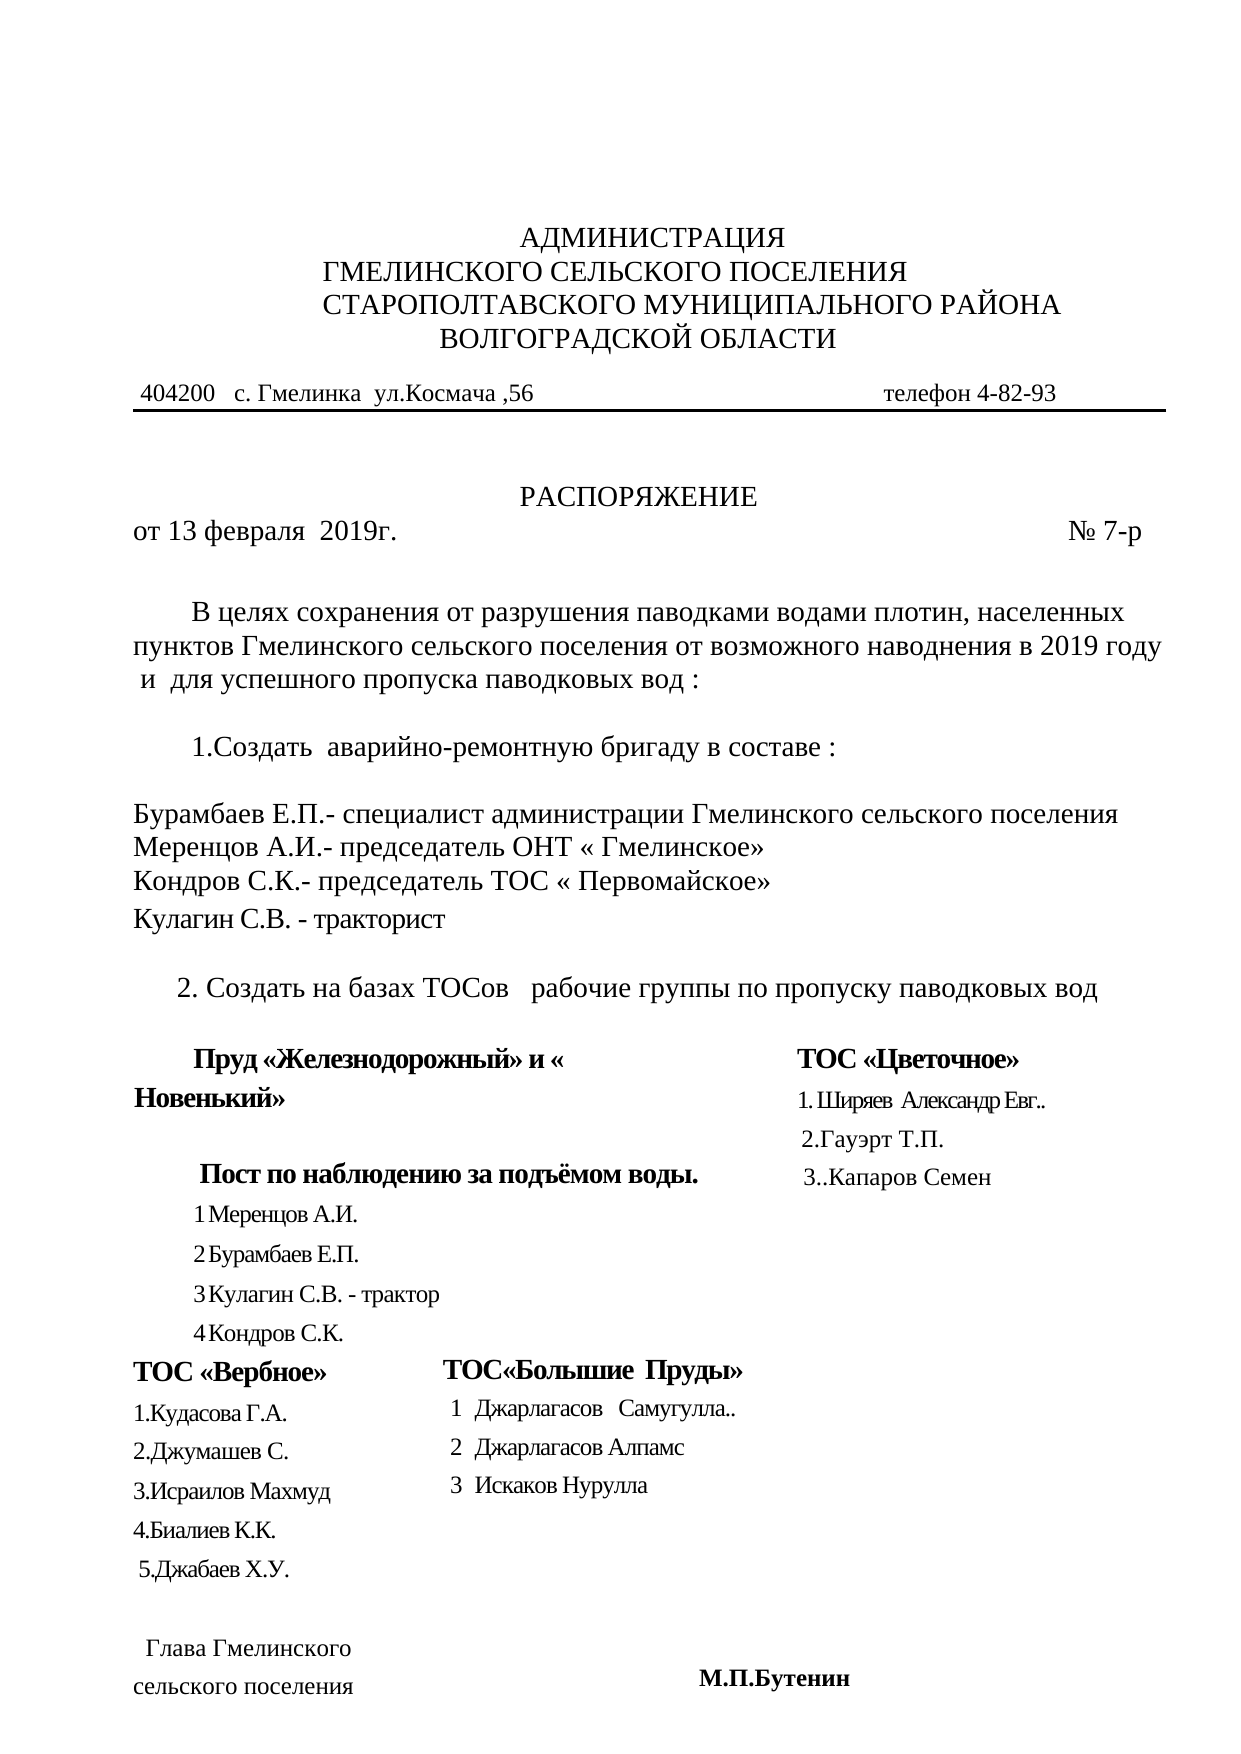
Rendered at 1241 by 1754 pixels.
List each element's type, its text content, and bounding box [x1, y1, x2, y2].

list Джарлагасов Алпамс [450, 1424, 801, 1462]
text 2. Создать на базах ТОСов рабочие группы по пропуску паводковых вод [133, 970, 1166, 1003]
text 5.Джабаев Х.У. [133, 1547, 436, 1586]
list Джарлагасов Самугулла.. [450, 1386, 801, 1424]
list Искаков Нурулла [450, 1463, 801, 1539]
text сельского поселения ТОС«Болышие Пруды» [133, 1664, 436, 1702]
text М.П.Бутенин [436, 1656, 801, 1694]
list Кондров С.К. [134, 1310, 712, 1349]
list Кулагин С.В. - трактор [134, 1271, 712, 1310]
text АДМИНИСТРАЦИЯ [133, 220, 1166, 254]
text 4.Биалиев К.К. [133, 1508, 436, 1546]
text СТАРОПОЛТАВСКОГО МУНИЦИПАЛЬНОГО РАЙОНА [133, 287, 1166, 321]
list Меренцов А.И. [134, 1191, 712, 1230]
text 3.Исраилов Махмуд [133, 1469, 436, 1507]
text РАСПОРЯЖЕНИЕ [133, 479, 1166, 513]
text Кулагин С.В. - тракторист [133, 897, 1166, 936]
text ТОС «Цветочное» [797, 1038, 1240, 1077]
text и для успешного пропуска паводковых вод : [133, 662, 1166, 695]
text 2.Джумашев С. [133, 1429, 436, 1467]
text Кондров С.К.- председатель ТОС « Первомайское» [133, 863, 1166, 896]
text ГМЕЛИНСКОГО СЕЛЬСКОГО ПОСЕЛЕНИЯ [133, 254, 1166, 287]
text 1.Создать аварийно-ремонтную бригаду в составе : [133, 729, 1166, 762]
text ВОЛГОГРАДСКОЙ ОБЛАСТИ [133, 321, 1166, 354]
text Пруд «Железнодорожный» и « Новенький» [134, 1038, 712, 1116]
text В целях сохранения от разрушения паводками водами плотин, населенных пунктов Гмелинского сельского поселения от возможного наводнения в 2019 году [133, 594, 1166, 662]
text Пост по наблюдению за подъёмом воды. [133, 1152, 712, 1191]
text ТОС «Вербное» [133, 1352, 436, 1389]
text от 13 февраля 2019г. № 7-р [133, 513, 1166, 546]
text 404200 с. Гмелинка ул.Космача ,56 телефон 4-82-93 [133, 378, 1166, 409]
text 3..Капаров Семен [797, 1155, 1166, 1193]
text Меренцов А.И.- председатель ОНТ « Гмелинское» [133, 829, 1166, 863]
text Глава Гмелинского [133, 1625, 436, 1664]
text Бурамбаев Е.П.- специалист администрации Гмелинского сельского поселения [133, 796, 1166, 829]
list Бурамбаев Е.П. [134, 1233, 712, 1270]
text 1.Кудасова Г.А. [133, 1392, 436, 1429]
text 1. Ширяев Александр Евг.. [797, 1077, 1166, 1116]
text 2.Гауэрт Т.П. [797, 1116, 1166, 1155]
